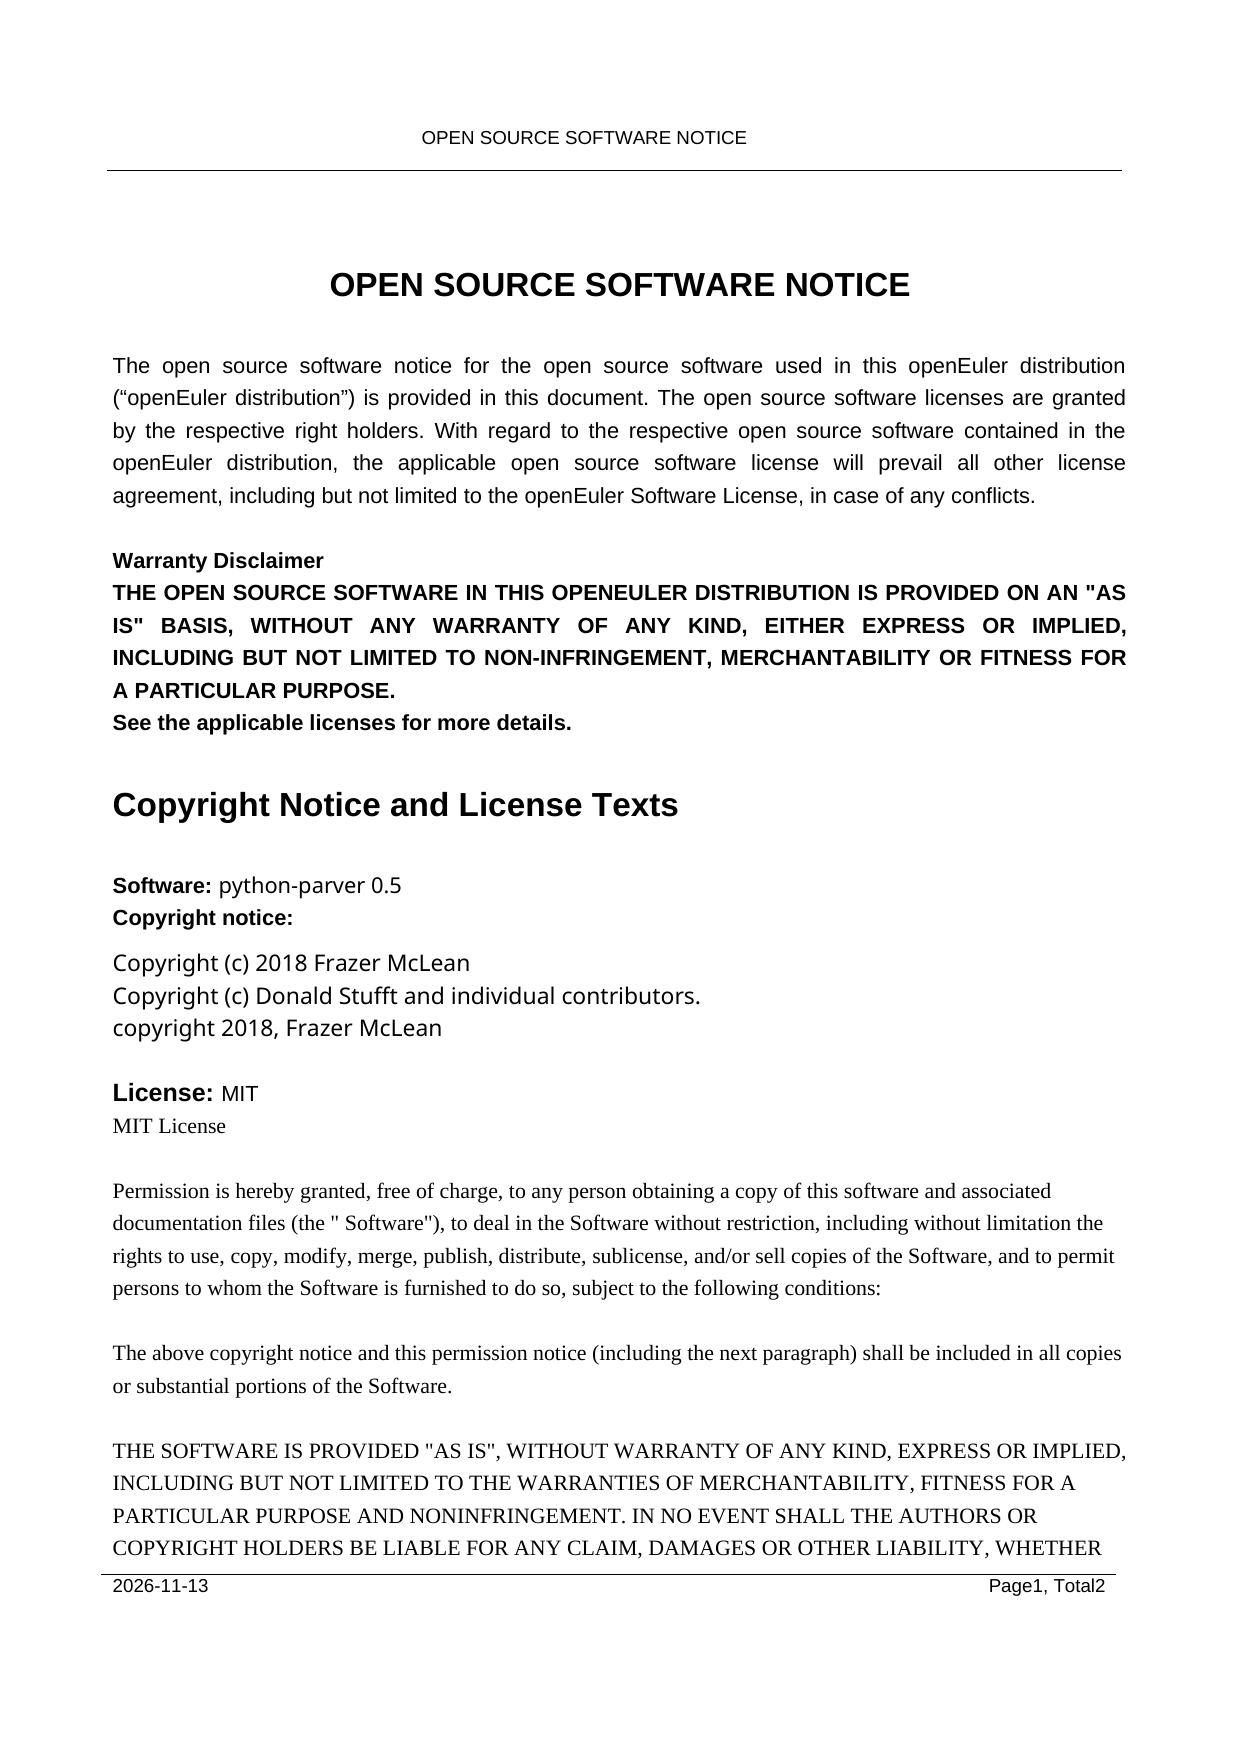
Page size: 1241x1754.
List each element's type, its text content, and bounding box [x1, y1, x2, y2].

text Copyright (c) 2018 Frazer McLean Copyright (c) Donald Stufft and individual contributors. copyright 2018, Frazer McLean [112, 947, 1128, 1077]
text Copyright notice: [112, 901, 1128, 934]
text Copyright Notice and License Texts [112, 771, 1128, 836]
title Software: python-parver 0.5 [112, 869, 1128, 901]
text Warranty Disclaimer [112, 544, 1128, 576]
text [112, 1109, 1128, 1564]
text License: MIT [112, 1077, 1128, 1109]
text THE OPEN SOURCE SOFTWARE IN THIS OPENEULER DISTRIBUTION IS PROVIDED ON AN "AS IS" BASIS, WITHOUT ANY WARRANTY OF ANY KIND, EITHER EXPRESS OR IMPLIED, INCLUDING BUT NOT LIMITED TO NON-INFRINGEMENT, MERCHANTABILITY OR FITNESS FOR A PARTICULAR PURPOSE. See the applicable licenses for more details. [112, 576, 1128, 739]
text The open source software notice for the open source software used in this openEuler distribution (“openEuler distribution”) is provided in this document. The open source software licenses are granted by the respective right holders. With regard to the respective open source software contained in the openEuler distribution, the applicable open source software license will prevail all other license agreement, including but not limited to the openEuler Software License, in case of any conflicts. [112, 349, 1128, 511]
text OPEN SOURCE SOFTWARE NOTICE [112, 251, 1128, 316]
